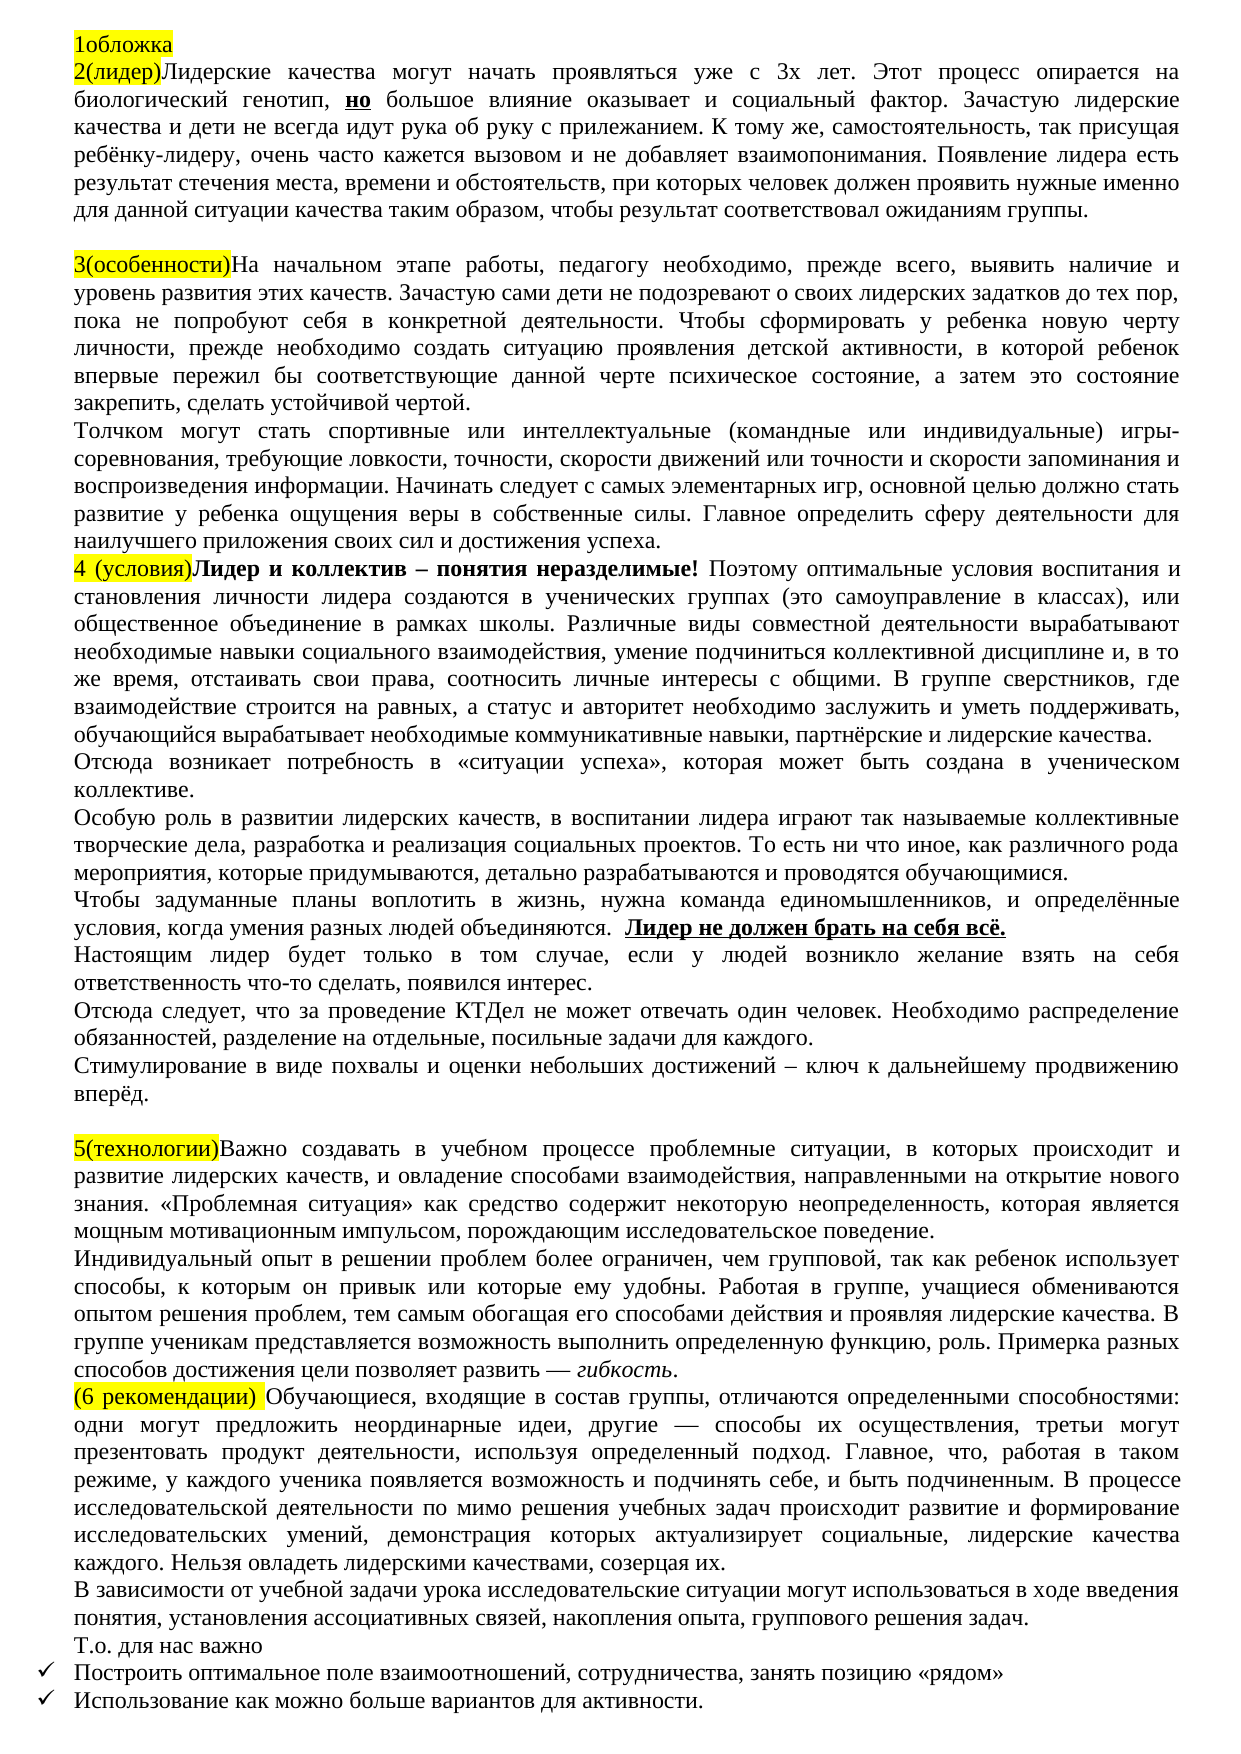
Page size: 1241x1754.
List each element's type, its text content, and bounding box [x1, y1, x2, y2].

text В зависимости от учебной задачи урока исследовательские ситуации могут использоваться в ходе введения понятия, установления ассоциативных связей, накопления опыта, группового решения задач. [74, 1575, 1181, 1631]
list Использование как можно больше вариантов для активности. [36, 1686, 1181, 1713]
text Индивидуальный опыт в решении проблем более ограничен, чем групповой, так как ребенок использует способы, к которым он привык или которые ему удобны. Работая в группе, учащиеся обмениваются опытом решения проблем, тем самым обогащая его способами действия и проявляя лидерские качества. В группе ученикам представляется возможность выполнить определенную функцию, роль. Примерка разных способов достижения цели позволяет развить — гибкость. [74, 1244, 1181, 1382]
text Отсюда возникает потребность в «ситуации успеха», которая может быть создана в ученическом коллективе. [74, 747, 1181, 802]
text Стимулирование в виде похвалы и оценки небольших достижений – ключ к дальнейшему продвижению вперёд. [74, 1051, 1181, 1106]
text 1обложка [74, 29, 1181, 57]
text 2(лидер)Лидерские качества могут начать проявляться уже с 3х лет. Этот процесс опирается на биологический генотип, но большое влияние оказывает и социальный фактор. Зачастую лидерские качества и дети не всегда идут рука об руку с прилежанием. К тому же, самостоятельность, так присущая ребёнку-лидеру, очень часто кажется вызовом и не добавляет взаимопонимания. Появление лидера есть результат стечения места, времени и обстоятельств, при которых человек должен проявить нужные именно для данной ситуации качества таким образом, чтобы результат соответствовал ожиданиям группы. [74, 57, 1181, 223]
text Т.о. для нас важно [74, 1631, 1181, 1658]
text Особую роль в развитии лидерских качеств, в воспитании лидера играют так называемые коллективные творческие дела, разработка и реализация социальных проектов. То есть ни что иное, как различного рода мероприятия, которые придумываются, детально разрабатываются и проводятся обучающимися. [74, 802, 1181, 885]
list Построить оптимальное поле взаимоотношений, сотрудничества, занять позицию «рядом» [36, 1658, 1181, 1686]
text Чтобы задуманные планы воплотить в жизнь, нужна команда единомышленников, и определённые условия, когда умения разных людей объединяются. Лидер не должен брать на себя всё. [74, 885, 1181, 941]
text 5(технологии)Важно создавать в учебном процессе проблемные ситуации, в которых происходит и развитие лидерских качеств, и овладение способами взаимодействия, направленными на открытие нового знания. «Проблемная ситуация» как средство содержит некоторую неопределенность, которая является мощным мотивационным импульсом, порождающим исследовательское поведение. [74, 1134, 1181, 1244]
text 4 (условия)Лидер и коллектив – понятия неразделимые! Поэтому оптимальные условия воспитания и становления личности лидера создаются в ученических группах (это самоуправление в классах), или общественное объединение в рамках школы. Различные виды совместной деятельности вырабатывают необходимые навыки социального взаимодействия, умение подчиниться коллективной дисциплине и, в то же время, отстаивать свои права, соотносить личные интересы с общими. В группе сверстников, где взаимодействие строится на равных, а статус и авторитет необходимо заслужить и уметь поддерживать, обучающийся вырабатывает необходимые коммуникативные навыки, партнёрские и лидерские качества. [74, 554, 1181, 747]
text (6 рекомендации) Обучающиеся, входящие в состав группы, отличаются определенными способностями: одни могут предложить неординарные идеи, другие — способы их осуществления, третьи могут презентовать продукт деятельности, используя определенный подход. Главное, что, работая в таком режиме, у каждого ученика появляется возможность и подчинять себе, и быть подчиненным. В процессе исследовательской деятельности по мимо решения учебных задач происходит развитие и формирование исследовательских умений, демонстрация которых актуализирует социальные, лидерские качества каждого. Нельзя овладеть лидерскими качествами, созерцая их. [74, 1382, 1181, 1575]
text Настоящим лидер будет только в том случае, если у людей возникло желание взять на себя ответственность что-то сделать, появился интерес. [74, 941, 1181, 996]
text Толчком могут стать спортивные или интеллектуальные (командные или индивидуальные) игры-соревнования, требующие ловкости, точности, скорости движений или точности и скорости запоминания и воспроизведения информации. Начинать следует с самых элементарных игр, основной целью должно стать развитие у ребенка ощущения веры в собственные силы. Главное определить сферу деятельности для наилучшего приложения своих сил и достижения успеха. [74, 416, 1181, 554]
text Отсюда следует, что за проведение КТДел не может отвечать один человек. Необходимо распределение обязанностей, разделение на отдельные, посильные задачи для каждого. [74, 996, 1181, 1051]
text 3(особенности)На начальном этапе работы, педагогу необходимо, прежде всего, выявить наличие и уровень развития этих качеств. Зачастую сами дети не подозревают о своих лидерских задатков до тех пор, пока не попробуют себя в конкретной деятельности. Чтобы сформировать у ребенка новую черту личности, прежде необходимо создать ситуацию проявления детской активности, в которой ребенок впервые пережил бы соответствующие данной черте психическое состояние, а затем это состояние закрепить, сделать устойчивой чертой. [74, 250, 1181, 416]
